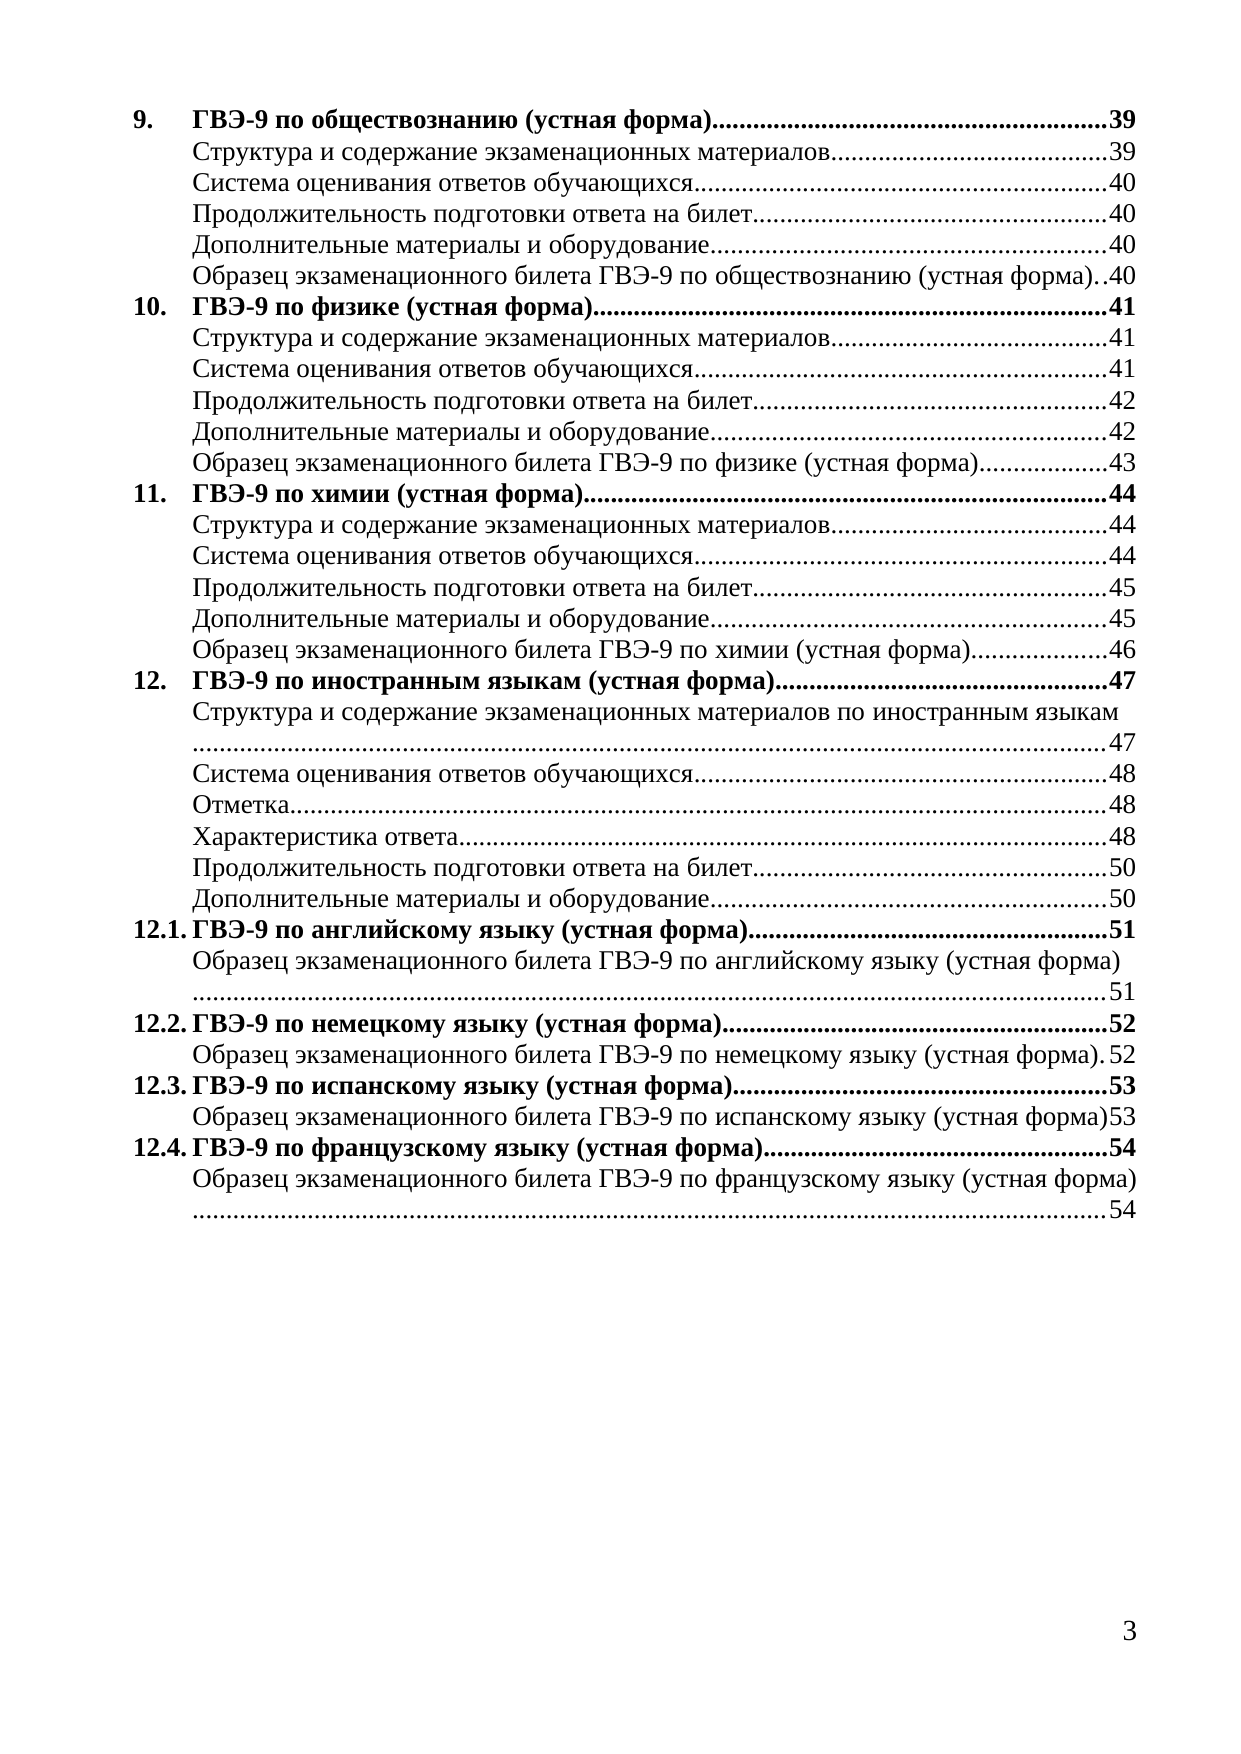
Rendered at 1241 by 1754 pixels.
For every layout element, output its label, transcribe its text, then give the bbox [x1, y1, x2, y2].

text 10. ГВЭ-9 по физике (устная форма) 41 [133, 290, 1137, 321]
text Структура и содержание экзаменационных материалов 39 [192, 134, 1137, 166]
text Система оценивания ответов обучающихся 40 [192, 166, 1137, 197]
text Характеристика ответа 48 [192, 820, 1137, 851]
text 11. ГВЭ-9 по химии (устная форма) 44 [133, 477, 1137, 508]
text Образец экзаменационного билета ГВЭ-9 по обществознанию (устная форма) 40 [192, 259, 1137, 290]
text 12.1. ГВЭ-9 по английскому языку (устная форма) 51 [133, 913, 1137, 944]
text 12.3. ГВЭ-9 по испанскому языку (устная форма) 53 [133, 1069, 1137, 1100]
text Структура и содержание экзаменационных материалов по иностранным языкам 47 [192, 695, 1137, 757]
text Образец экзаменационного билета ГВЭ-9 по испанскому языку (устная форма) 53 [192, 1100, 1137, 1131]
text Система оценивания ответов обучающихся 48 [192, 757, 1137, 789]
text Дополнительные материалы и оборудование 42 [192, 415, 1137, 446]
text Продолжительность подготовки ответа на билет 40 [192, 197, 1137, 228]
text Образец экзаменационного билета ГВЭ-9 по немецкому языку (устная форма) 52 [192, 1038, 1137, 1069]
text Система оценивания ответов обучающихся 41 [192, 353, 1137, 384]
text Дополнительные материалы и оборудование 40 [192, 228, 1137, 259]
text Образец экзаменационного билета ГВЭ-9 по химии (устная форма) 46 [192, 633, 1137, 664]
text Дополнительные материалы и оборудование 45 [192, 602, 1137, 633]
text 12.2. ГВЭ-9 по немецкому языку (устная форма) 52 [133, 1007, 1137, 1038]
text Продолжительность подготовки ответа на билет 50 [192, 851, 1137, 882]
text 12. ГВЭ-9 по иностранным языкам (устная форма) 47 [133, 664, 1137, 695]
text Отметка 48 [192, 789, 1137, 820]
text Структура и содержание экзаменационных материалов 44 [192, 508, 1137, 539]
text 9. ГВЭ-9 по обществознанию (устная форма) 39 [133, 103, 1137, 134]
text Образец экзаменационного билета ГВЭ-9 по физике (устная форма) 43 [192, 446, 1137, 477]
text Продолжительность подготовки ответа на билет 45 [192, 571, 1137, 602]
text Система оценивания ответов обучающихся 44 [192, 539, 1137, 571]
text Образец экзаменационного билета ГВЭ-9 по французскому языку (устная форма) 54 [192, 1162, 1137, 1225]
text Дополнительные материалы и оборудование 50 [192, 882, 1137, 913]
text Структура и содержание экзаменационных материалов 41 [192, 321, 1137, 353]
text Образец экзаменационного билета ГВЭ-9 по английскому языку (устная форма) 51 [192, 944, 1137, 1007]
text 12.4. ГВЭ-9 по французскому языку (устная форма) 54 [133, 1131, 1137, 1162]
text Продолжительность подготовки ответа на билет 42 [192, 384, 1137, 415]
